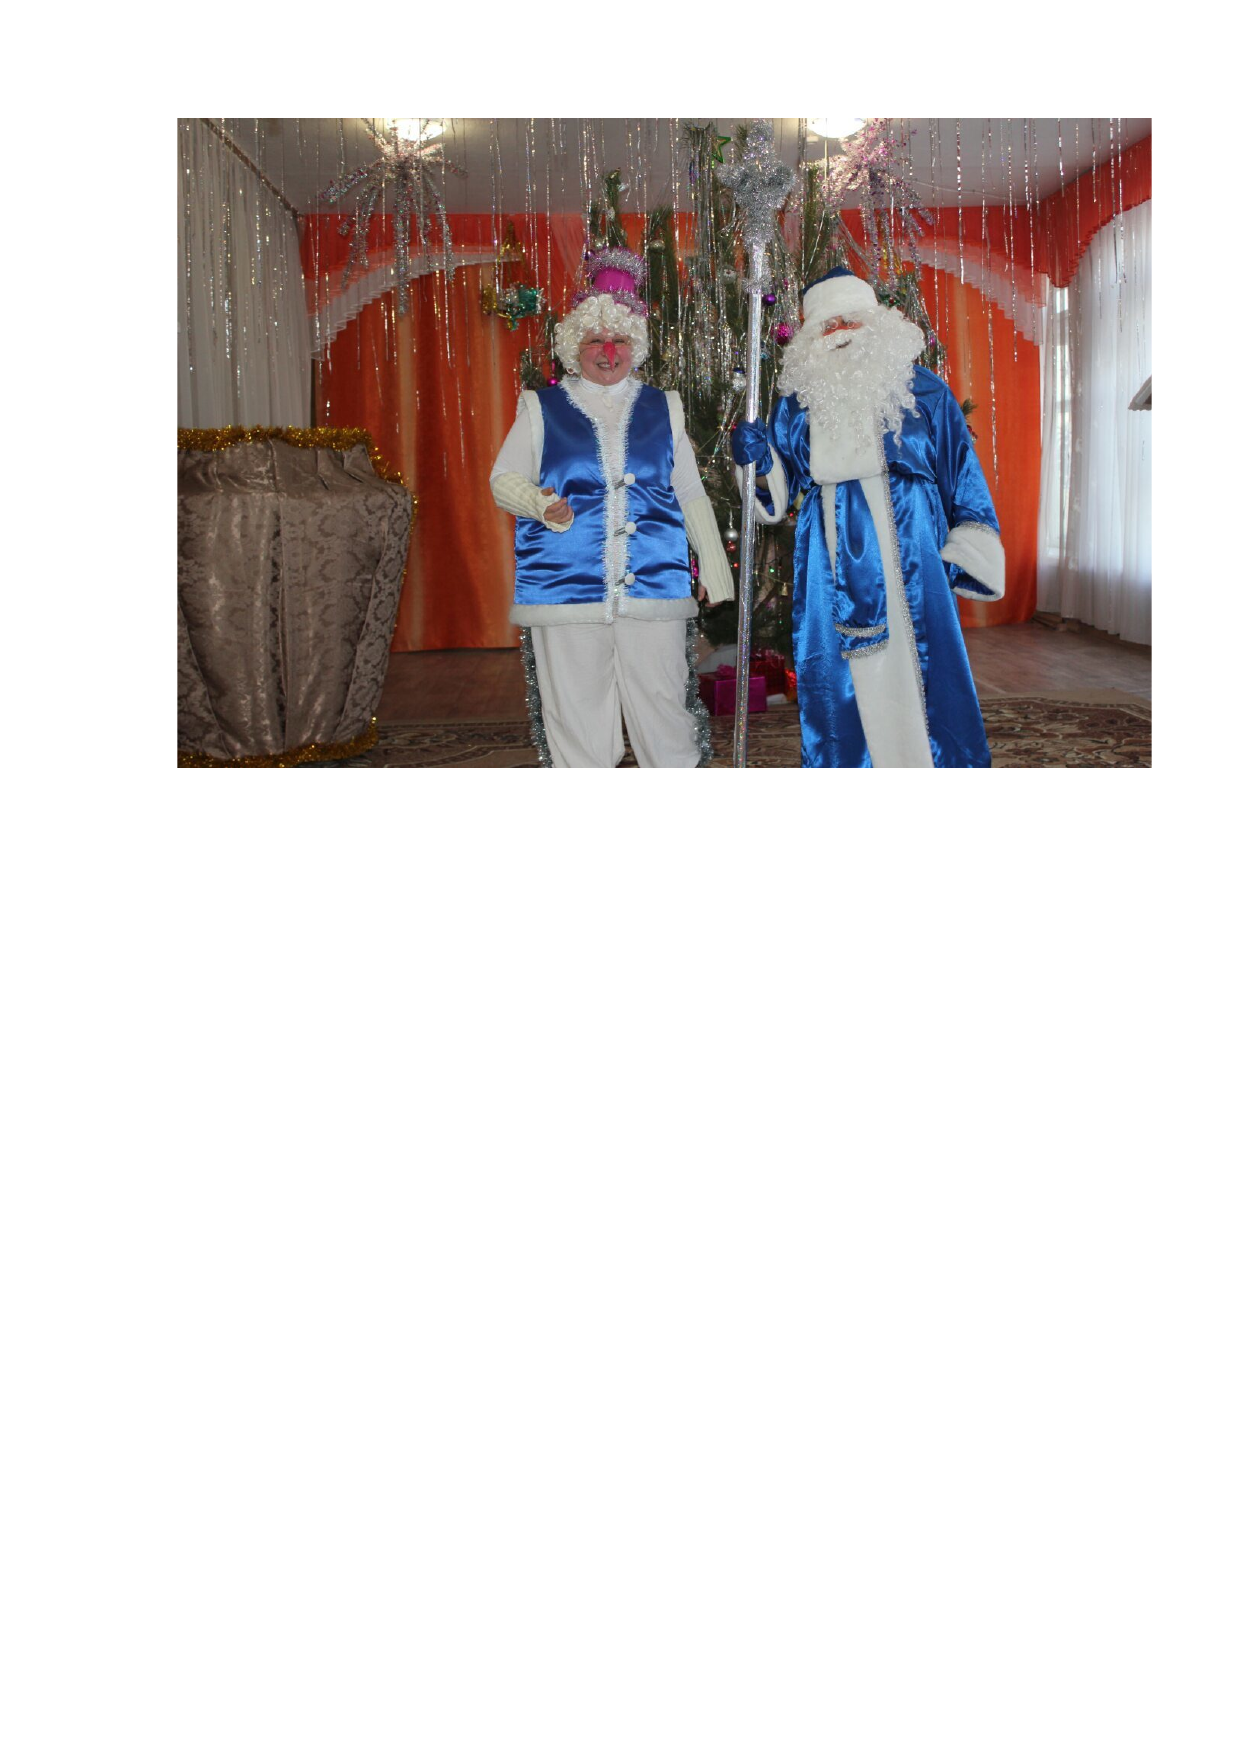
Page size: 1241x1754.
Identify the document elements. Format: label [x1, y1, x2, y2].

picture [177, 118, 1152, 768]
